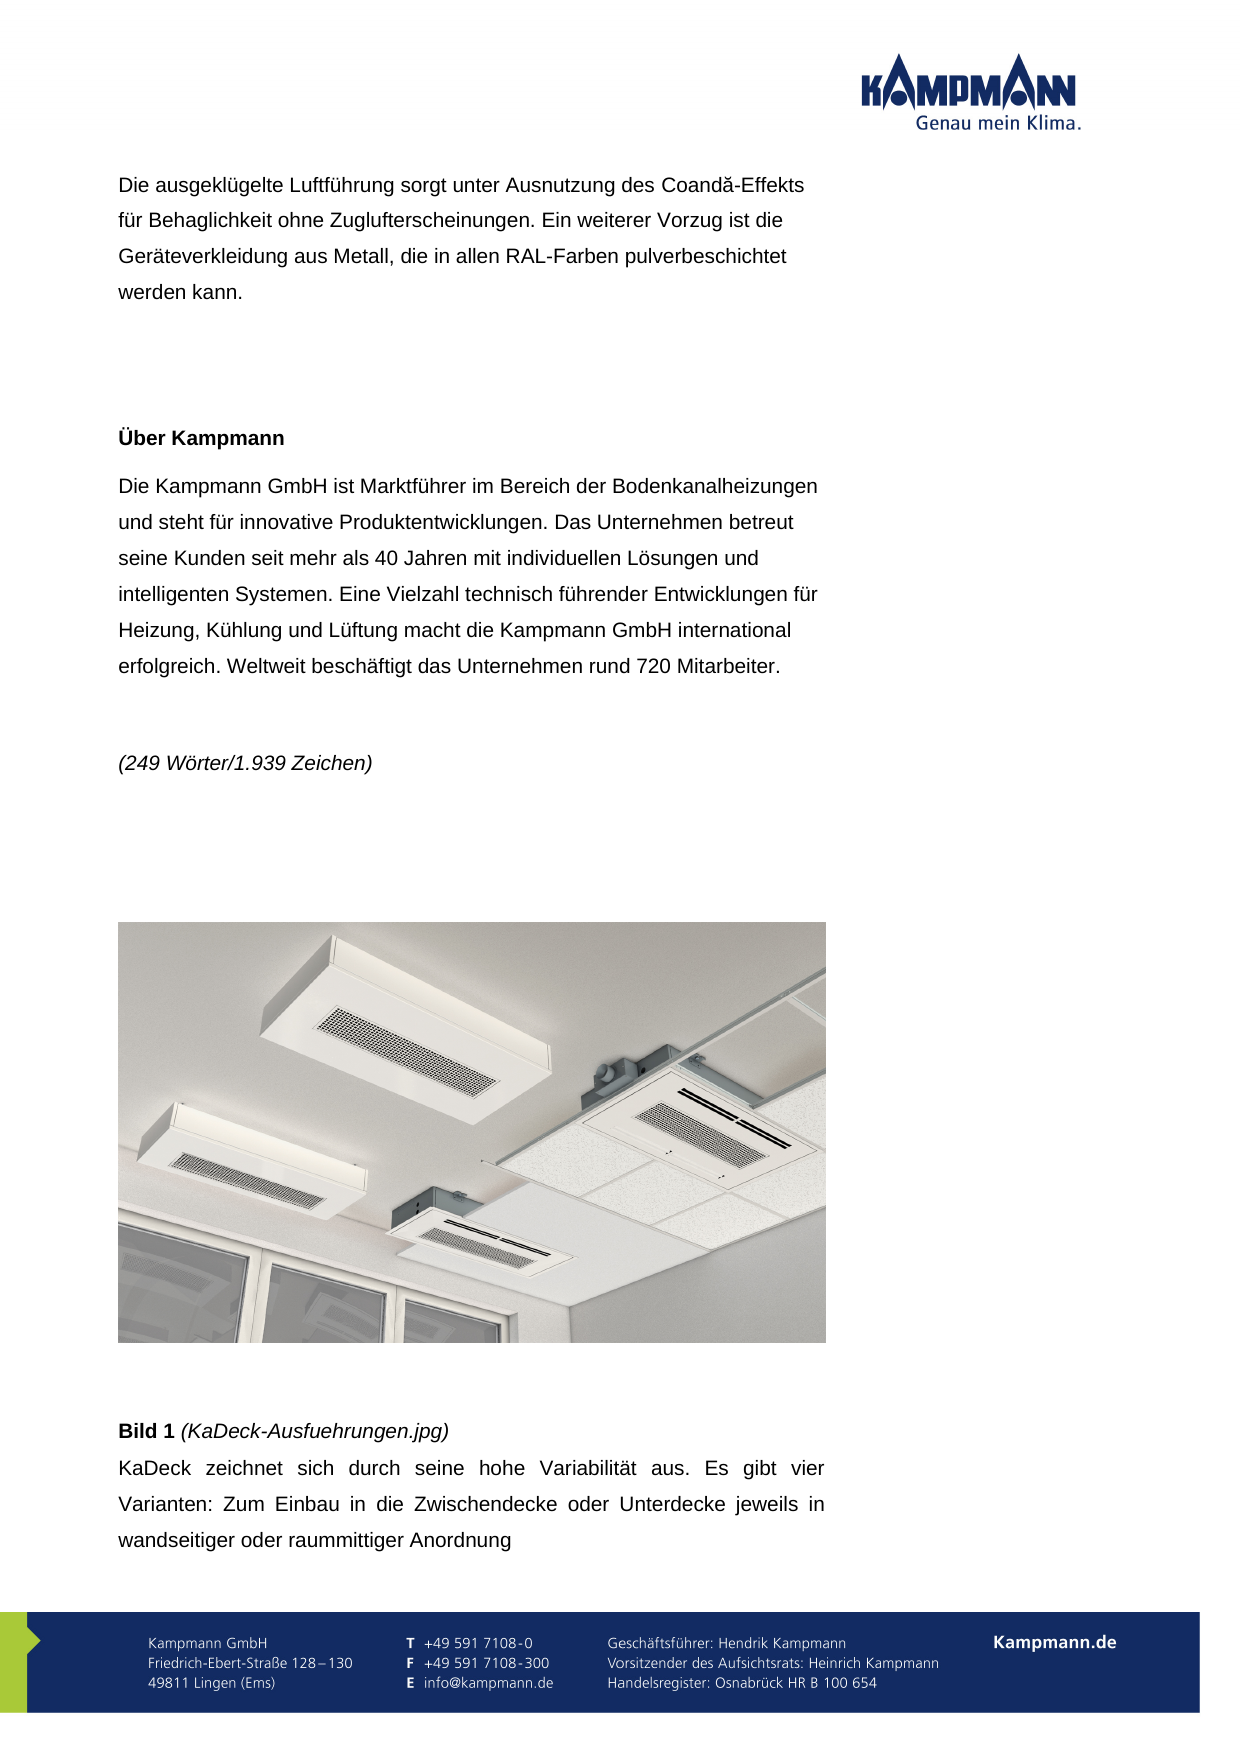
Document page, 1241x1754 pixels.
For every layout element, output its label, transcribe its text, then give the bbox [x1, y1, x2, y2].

text KaDeck zeichnet sich durch seine hohe Variabilität aus. Es gibt vier Varianten: Zum Einbau in die Zwischendecke oder Unterdecke jeweils in wandseitiger oder raummittiger Anordnung [118, 1456, 826, 1552]
picture [0, 1612, 1241, 1754]
text Bild 1 (KaDeck-Ausfuehrungen.jpg) [118, 1419, 826, 1443]
picture [118, 922, 826, 1343]
text Die Kampmann GmbH ist Marktführer im Bereich der Bodenkanalheizungen und steht für innovative Produktentwicklungen. Das Unternehmen betreut seine Kunden seit mehr als 40 Jahren mit individuellen Lösungen und intelligenten Systemen. Eine Vielzahl technisch führender Entwicklungen für Heizung, Kühlung und Lüftung macht die Kampmann GmbH international erfolgreich. Weltweit beschäftigt das Unternehmen rund 720 Mitarbeiter. [118, 474, 826, 678]
text Über Kampmann [118, 426, 826, 449]
text (249 Wörter/1.939 Zeichen) [118, 751, 826, 774]
text Die ausgeklügelte Luftführung sorgt unter Ausnutzung des Coandă-Effekts für Behaglichkeit ohne Zuglufterscheinungen. Ein weiterer Vorzug ist die Geräteverkleidung aus Metall, die in allen RAL-Farben pulverbeschichtet werden kann. [118, 172, 826, 304]
picture [0, 0, 1241, 130]
